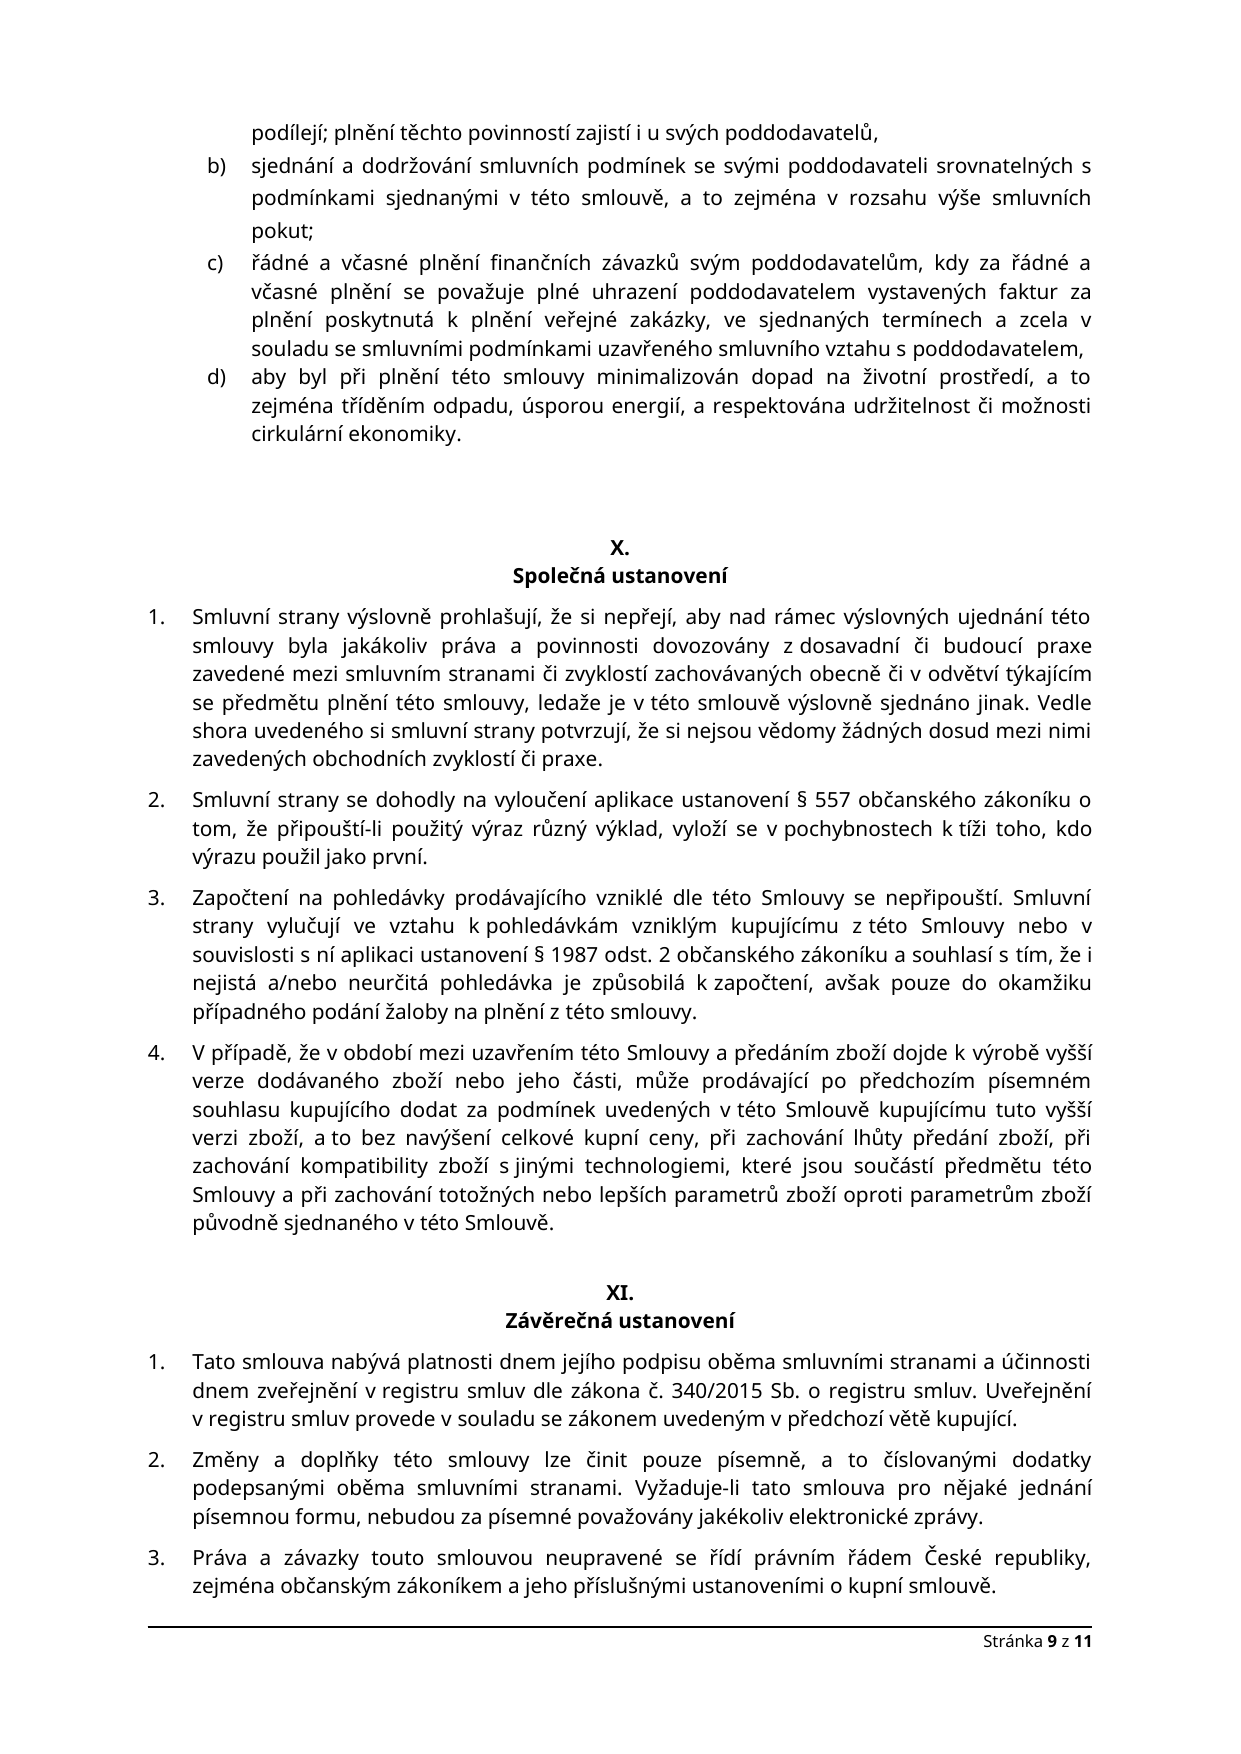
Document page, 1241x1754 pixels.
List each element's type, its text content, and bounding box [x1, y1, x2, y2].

list sjednání a dodržování smluvních podmínek se svými poddodavateli srovnatelných s podmínkami sjednanými v této smlouvě, a to zejména v rozsahu výše smluvních pokut; [207, 151, 1092, 244]
list V případě, že v období mezi uzavřením této Smlouvy a předáním zboží dojde k výrobě vyšší verze dodávaného zboží nebo jeho části, může prodávající po předchozím písemném souhlasu kupujícího dodat za podmínek uvedených v této Smlouvě kupujícímu tuto vyšší verzi zboží, a to bez navýšení celkové kupní ceny, při zachování lhůty předání zboží, při zachování kompatibility zboží s jinými technologiemi, které jsou součástí předmětu této Smlouvy a při zachování totožných nebo lepších parametrů zboží oproti parametrům zboží původně sjednaného v této Smlouvě. [148, 1038, 1092, 1237]
list Změny a doplňky této smlouvy lze činit pouze písemně, a to číslovanými dodatky podepsanými oběma smluvními stranami. Vyžaduje-li tato smlouva pro nějaké jednání písemnou formu, nebudou za písemné považovány jakékoliv elektronické zprávy. [148, 1445, 1092, 1530]
text Společná ustanovení [148, 561, 1092, 590]
list řádné a včasné plnění finančních závazků svým poddodavatelům, kdy za řádné a včasné plnění se považuje plné uhrazení poddodavatelem vystavených faktur za plnění poskytnutá k plnění veřejné zakázky, ve sjednaných termínech a zcela v souladu se smluvními podmínkami uzavřeného smluvního vztahu s poddodavatelem, [207, 248, 1092, 362]
text X. [148, 533, 1092, 561]
list Práva a závazky touto smlouvou neupravené se řídí právním řádem České republiky, zejména občanským zákoníkem a jeho příslušnými ustanoveními o kupní smlouvě. [148, 1543, 1092, 1600]
list Započtení na pohledávky prodávajícího vzniklé dle této Smlouvy se nepřipouští. Smluvní strany vylučují ve vztahu k pohledávkám vzniklým kupujícímu z této Smlouvy nebo v souvislosti s ní aplikaci ustanovení § 1987 odst. 2 občanského zákoníku a souhlasí s tím, že i nejistá a/nebo neurčitá pohledávka je způsobilá k započtení, avšak pouze do okamžiku případného podání žaloby na plnění z této smlouvy. [148, 883, 1092, 1025]
list Tato smlouva nabývá platnosti dnem jejího podpisu oběma smluvními stranami a účinnosti dnem zveřejnění v registru smluv dle zákona č. 340/2015 Sb. o registru smluv. Uveřejnění v registru smluv provede v souladu se zákonem uvedeným v předchozí větě kupující. [148, 1347, 1092, 1433]
list aby byl při plnění této smlouvy minimalizován dopad na životní prostředí, a to zejména tříděním odpadu, úsporou energií, a respektována udržitelnost či možnosti cirkulární ekonomiky. [207, 362, 1092, 448]
text Závěrečná ustanovení [148, 1306, 1092, 1335]
text XI. [148, 1278, 1092, 1306]
list Smluvní strany se dohodly na vyloučení aplikace ustanovení § 557 občanského zákoníku o tom, že připouští-li použitý výraz různý výklad, vyloží se v pochybnostech k tíži toho, kdo výrazu použil jako první. [148, 785, 1092, 871]
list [207, 118, 1092, 147]
list Smluvní strany výslovně prohlašují, že si nepřejí, aby nad rámec výslovných ujednání této smlouvy byla jakákoliv práva a povinnosti dovozovány z dosavadní či budoucí praxe zavedené mezi smluvním stranami či zvyklostí zachovávaných obecně či v odvětví týkajícím se předmětu plnění této smlouvy, ledaže je v této smlouvě výslovně sjednáno jinak. Vedle shora uvedeného si smluvní strany potvrzují, že si nejsou vědomy žádných dosud mezi nimi zavedených obchodních zvyklostí či praxe. [148, 602, 1092, 773]
